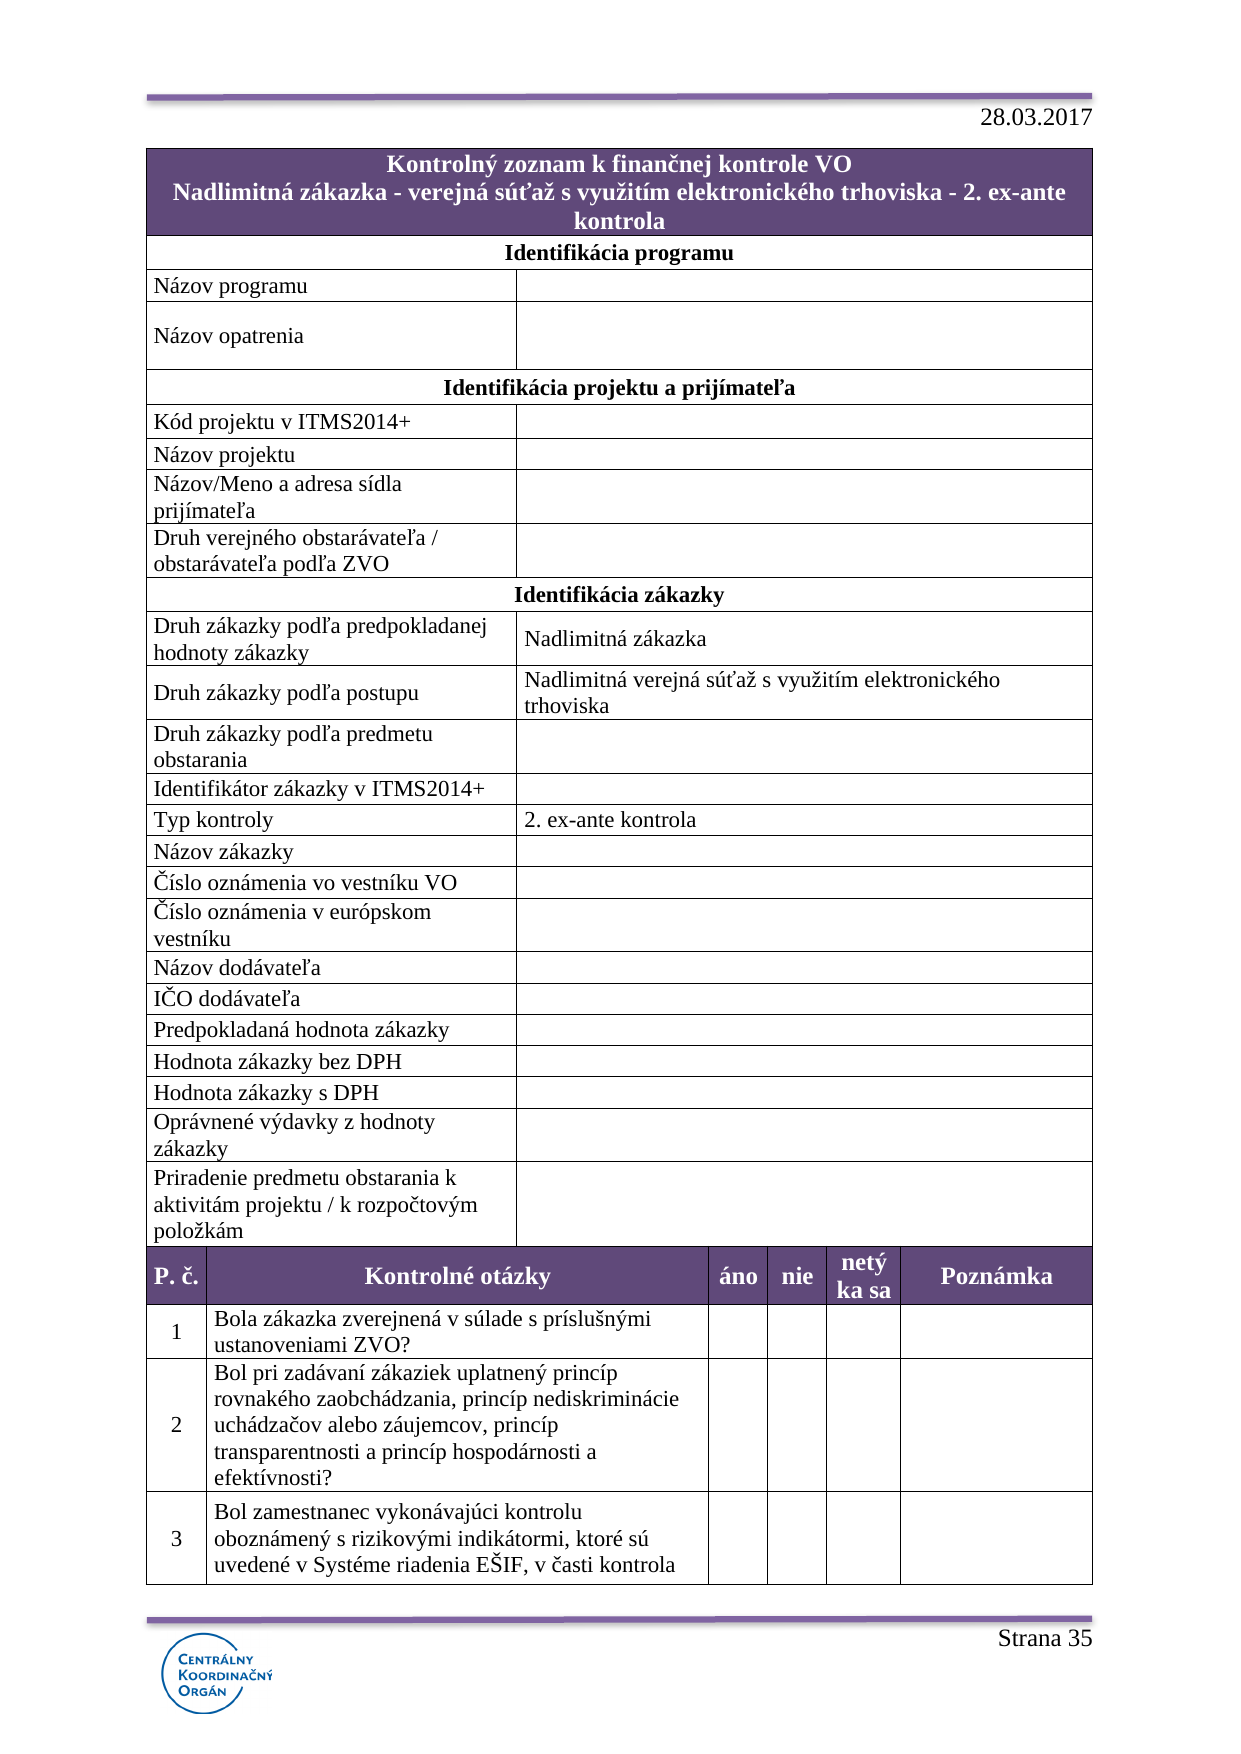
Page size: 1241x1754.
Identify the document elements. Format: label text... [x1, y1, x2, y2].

table_cell Identifikácia programu [147, 236, 1092, 269]
table_cell [517, 470, 1092, 523]
table_cell Nadlimitná zákazka [517, 612, 1092, 665]
table_cell IČO dodávateľa [147, 984, 516, 1014]
table_cell áno [709, 1247, 767, 1304]
table_cell [827, 1492, 900, 1584]
table_cell [517, 836, 1092, 866]
table_cell [517, 439, 1092, 469]
table_cell [517, 1162, 1092, 1246]
table_cell [768, 1359, 826, 1491]
table_cell [827, 1359, 900, 1491]
table_cell netýka sa [827, 1247, 900, 1304]
table_cell [517, 867, 1092, 897]
table_cell 3 [147, 1492, 206, 1584]
table_cell [517, 984, 1092, 1014]
table_cell Nadlimitná verejná súťaž s využitím elektronického trhoviska [517, 666, 1092, 719]
table_cell Hodnota zákazky s DPH [147, 1077, 516, 1107]
table_cell Kontrolné otázky [207, 1247, 708, 1304]
table_cell Identifikácia zákazky [147, 578, 1092, 611]
table_cell [517, 774, 1092, 804]
table_cell [517, 1015, 1092, 1045]
table_cell [517, 405, 1092, 438]
table_cell [768, 1492, 826, 1584]
table_cell [517, 1046, 1092, 1076]
table_cell P. č. [147, 1247, 206, 1304]
table_cell Hodnota zákazky bez DPH [147, 1046, 516, 1076]
table_cell nie [768, 1247, 826, 1304]
table_cell [901, 1492, 1092, 1584]
table_cell [709, 1305, 767, 1358]
table_header Kontrolný zoznam k finančnej kontrole VO Nadlimitná zákazka - verejná súťaž s využitím elektronického trhoviska - 2. ex-ante kontrola [147, 149, 1092, 235]
table_cell Názov opatrenia [147, 302, 516, 369]
table_cell Názov zákazky [147, 836, 516, 866]
table_cell Priradenie predmetu obstarania k aktivitám projektu / k rozpočtovým položkám [147, 1162, 516, 1246]
table_cell Druh zákazky podľa predpokladanej hodnoty zákazky [147, 612, 516, 665]
table_cell Druh zákazky podľa postupu [147, 666, 516, 719]
table_cell Identifikátor zákazky v ITMS2014+ [147, 774, 516, 804]
table_cell Druh verejného obstarávateľa / obstarávateľa podľa ZVO [147, 524, 516, 577]
table_cell Druh zákazky podľa predmetu obstarania [147, 720, 516, 772]
table_cell Názov/Meno a adresa sídla prijímateľa [147, 470, 516, 523]
table_cell Názov projektu [147, 439, 516, 469]
table_cell [827, 1305, 900, 1358]
table_cell [517, 1109, 1092, 1161]
table_cell [517, 899, 1092, 951]
table_cell Kód projektu v ITMS2014+ [147, 405, 516, 438]
table_cell Číslo oznámenia vo vestníku VO [147, 867, 516, 897]
table_cell [709, 1492, 767, 1584]
table_cell Poznámka [901, 1247, 1092, 1304]
table_cell [768, 1305, 826, 1358]
table_cell Názov dodávateľa [147, 952, 516, 982]
table_cell 1 [147, 1305, 206, 1358]
table_cell Predpokladaná hodnota zákazky [147, 1015, 516, 1045]
table_cell Typ kontroly [147, 805, 516, 835]
table_cell [709, 1359, 767, 1491]
table_cell 2. ex-ante kontrola [517, 805, 1092, 835]
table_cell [207, 1492, 708, 1584]
table_cell Oprávnené výdavky z hodnoty zákazky [147, 1109, 516, 1161]
table_cell Identifikácia projektu a prijímateľa [147, 370, 1092, 404]
table_cell [901, 1359, 1092, 1491]
table_cell [517, 270, 1092, 301]
table_cell Číslo oznámenia v európskom vestníku [147, 899, 516, 951]
table_cell [517, 1077, 1092, 1107]
table_cell 2 [147, 1359, 206, 1491]
table_cell Bol pri zadávaní zákaziek uplatnený princíp rovnakého zaobchádzania, princíp nediskriminácie uchádzačov alebo záujemcov, princíp transparentnosti a princíp hospodárnosti a efektívnosti? [207, 1359, 708, 1491]
picture [159, 1631, 272, 1713]
table_cell [517, 952, 1092, 982]
table_cell [901, 1305, 1092, 1358]
table_cell [517, 720, 1092, 772]
table_cell Názov programu [147, 270, 516, 301]
table_cell [517, 302, 1092, 369]
table_cell Bola zákazka zverejnená v súlade s príslušnými ustanoveniami ZVO? [207, 1305, 708, 1358]
table_cell [517, 524, 1092, 577]
